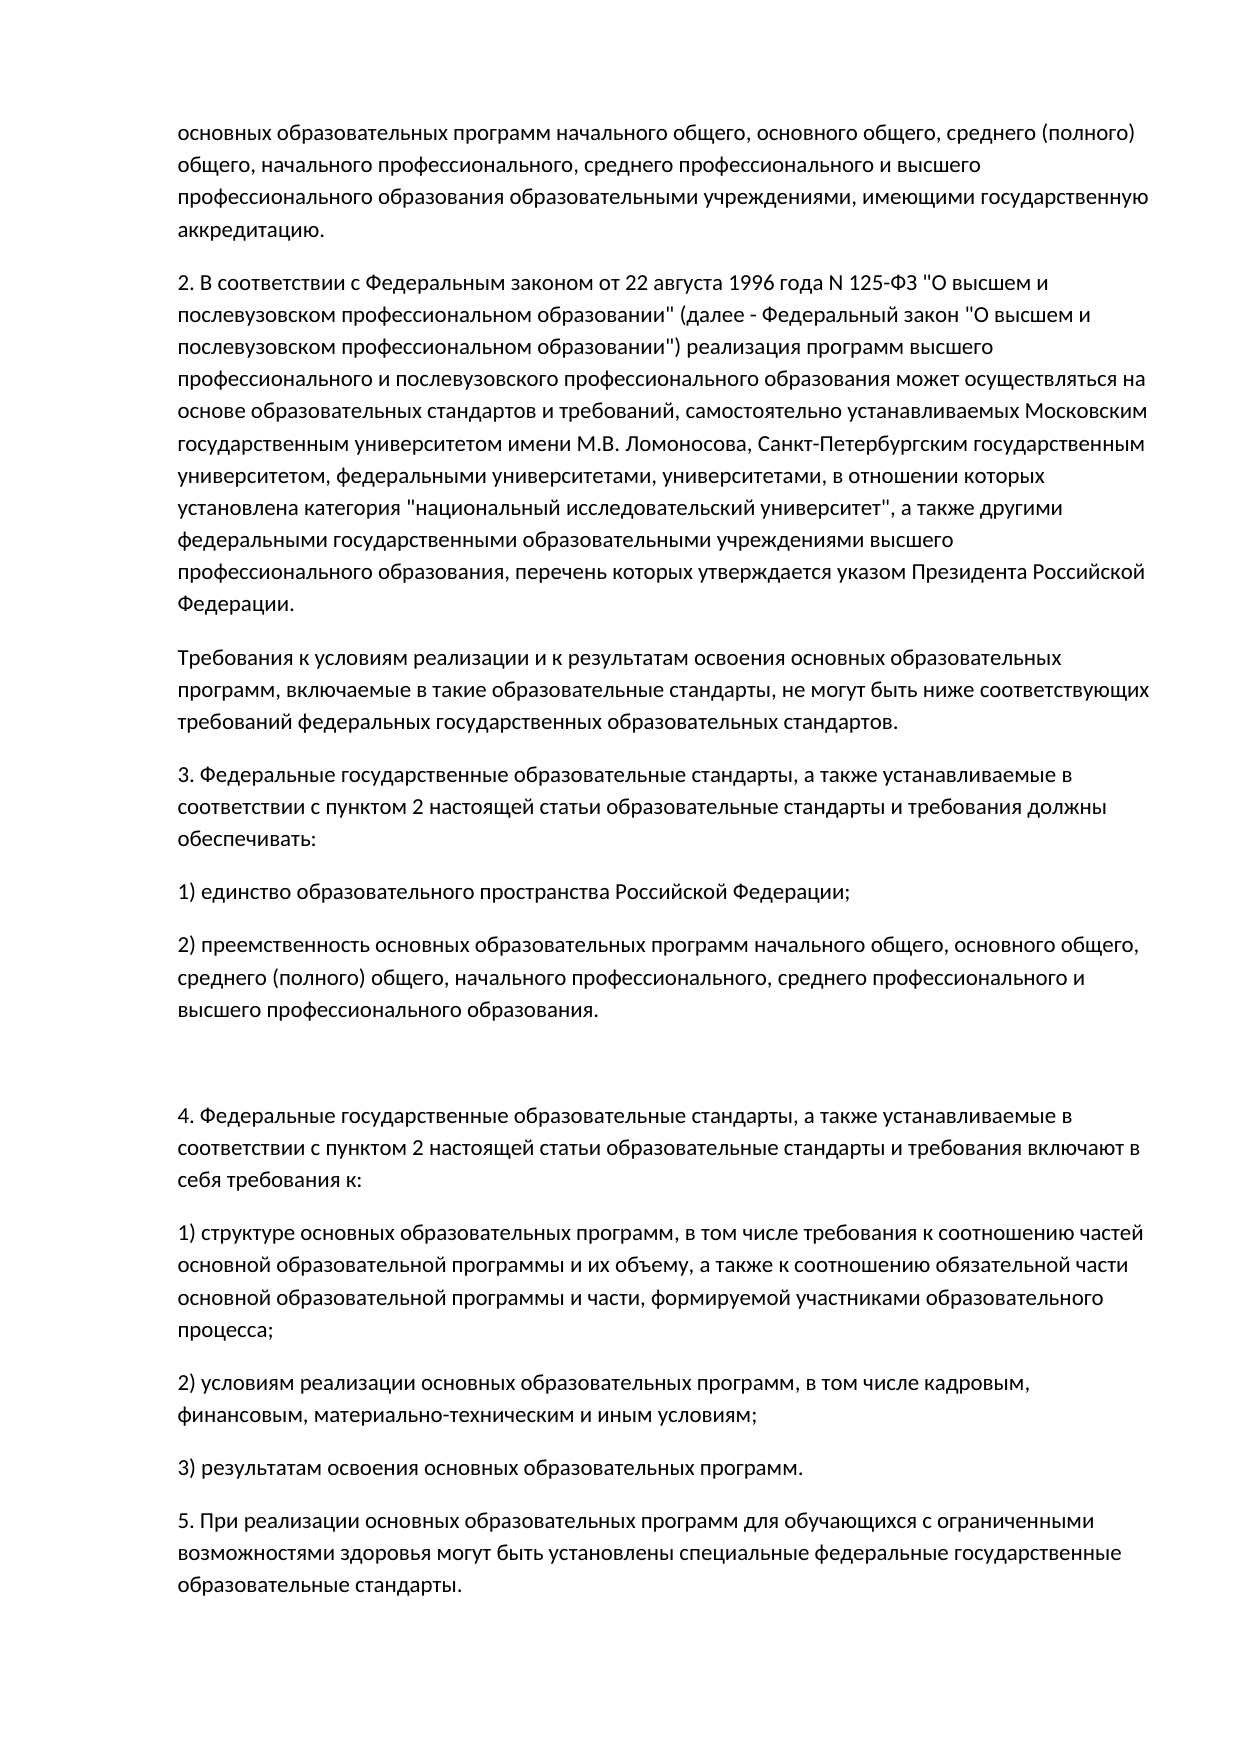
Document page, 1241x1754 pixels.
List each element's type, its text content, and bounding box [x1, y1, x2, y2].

text 2) условиям реализации основных образовательных программ, в том числе кадровым, финансовым, материально-техническим и иным условиям; [177, 1368, 1152, 1428]
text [177, 118, 1152, 243]
text 3. Федеральные государственные образовательные стандарты, а также устанавливаемые в соответствии с пунктом 2 настоящей статьи образовательные стандарты и требования должны обеспечивать: [177, 760, 1152, 852]
text 3) результатам освоения основных образовательных программ. [177, 1453, 1152, 1481]
text 1) единство образовательного пространства Российской Федерации; [177, 877, 1152, 905]
text 2) преемственность основных образовательных программ начального общего, основного общего, среднего (полного) общего, начального профессионального, среднего профессионального и высшего профессионального образования. [177, 930, 1152, 1023]
text 1) структуре основных образовательных программ, в том числе требования к соотношению частей основной образовательной программы и их объему, а также к соотношению обязательной части основной образовательной программы и части, формируемой участниками образовательного процесса; [177, 1218, 1152, 1343]
text 5. При реализации основных образовательных программ для обучающихся с ограниченными возможностями здоровья могут быть установлены специальные федеральные государственные образовательные стандарты. [177, 1506, 1152, 1598]
text 4. Федеральные государственные образовательные стандарты, а также устанавливаемые в соответствии с пунктом 2 настоящей статьи образовательные стандарты и требования включают в себя требования к: [177, 1101, 1152, 1193]
text Требования к условиям реализации и к результатам освоения основных образовательных программ, включаемые в такие образовательные стандарты, не могут быть ниже соответствующих требований федеральных государственных образовательных стандартов. [177, 643, 1152, 735]
text 2. В соответствии с Федеральным законом от 22 августа 1996 года N 125-ФЗ "О высшем и послевузовском профессиональном образовании" (далее - Федеральный закон "О высшем и послевузовском профессиональном образовании") реализация программ высшего профессионального и послевузовского профессионального образования может осуществляться на основе образовательных стандартов и требований, самостоятельно устанавливаемых Московским государственным университетом имени М.В. Ломоносова, Санкт-Петербургским государственным университетом, федеральными университетами, университетами, в отношении которых установлена категория "национальный исследовательский университет", а также другими федеральными государственными образовательными учреждениями высшего профессионального образования, перечень которых утверждается указом Президента Российской Федерации. [177, 268, 1152, 618]
